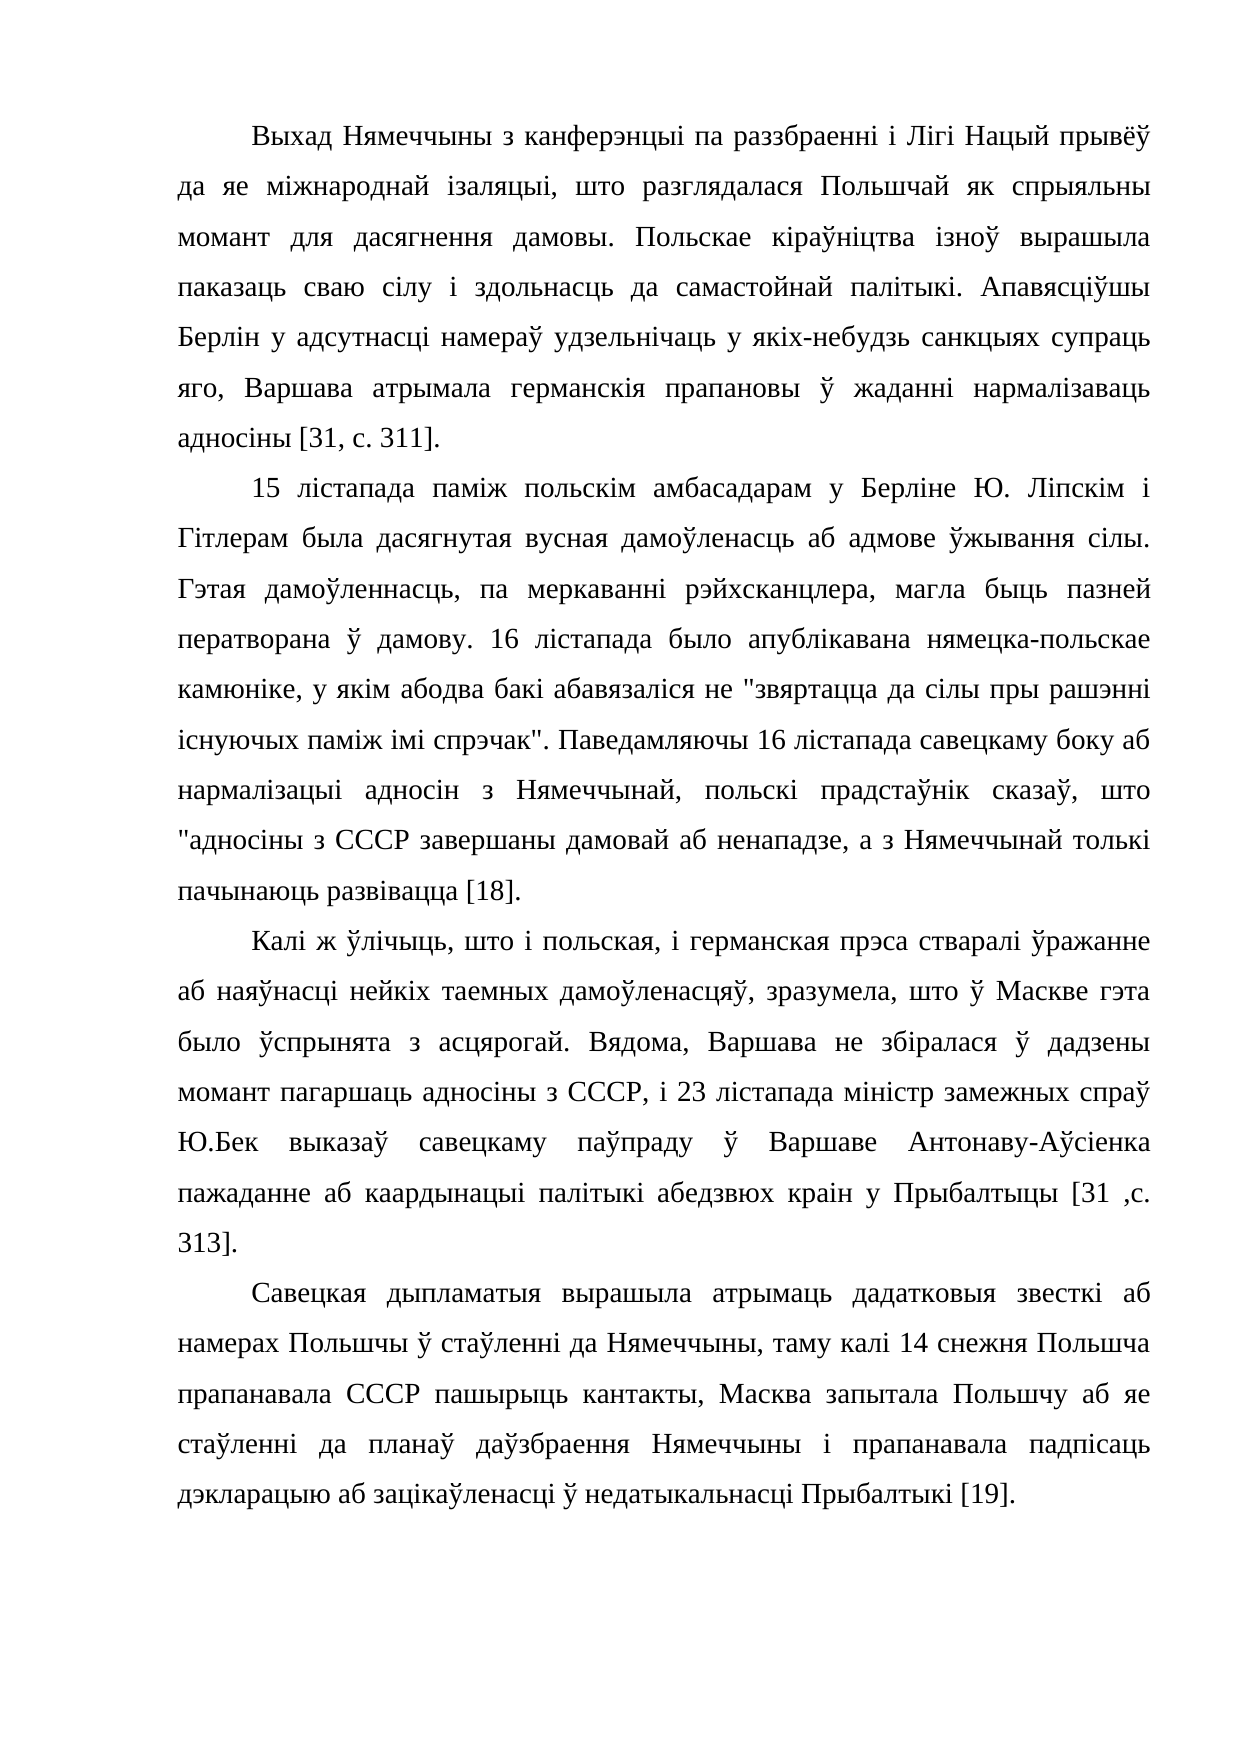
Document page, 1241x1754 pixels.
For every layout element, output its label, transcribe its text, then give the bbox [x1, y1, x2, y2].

text Выхад Нямеччыны з канферэнцыі па раззбраенні і Лігі Нацый прывёў да яе міжнароднай ізаляцыі, што разглядалася Польшчай як спрыяльны момант для дасягнення дамовы. Польскае кіраўніцтва ізноў вырашыла паказаць сваю сілу і здольнасць да самастойнай палітыкі. Апавясціўшы Берлін у адсутнасці намераў удзельнічаць у якіх-небудзь санкцыях супраць яго, Варшава атрымала германскія прапановы ў жаданні нармалізаваць адносіны [31, с. 311]. [177, 118, 1152, 453]
text 15 лістапада паміж польскім амбасадарам у Берліне Ю. Ліпскім і Гітлерам была дасягнутая вусная дамоўленасць аб адмове ўжывання сілы. Гэтая дамоўленнасць, па меркаванні рэйхсканцлера, магла быць пазней ператворана ў дамову. 16 лістапада было апублікавана нямецка-польскае камюніке, у якім абодва бакі абавязаліся не "звяртацца да сілы пры рашэнні існуючых паміж імі спрэчак". Паведамляючы 16 лістапада савецкаму боку аб нармалізацыі адносін з Нямеччынай, польскі прадстаўнік сказаў, што "адносіны з СССР завершаны дамовай аб ненападзе, а з Нямеччынай толькі пачынаюць развівацца [18]. [177, 470, 1152, 906]
text Савецкая дыпламатыя вырашыла атрымаць дадатковыя звесткі аб намерах Польшчы ў стаўленні да Нямеччыны, таму калі 14 снежня Польшча прапанавала СССР пашырыць кантакты, Масква запытала Польшчу аб яе стаўленні да планаў даўзбраення Нямеччыны і прапанавала падпісаць дэкларацыю аб зацікаўленасці ў недатыкальнасці Прыбалтыкі [19]. [177, 1275, 1152, 1510]
text Калі ж ўлічыць, што і польская, і германская прэса стваралі ўражанне аб наяўнасці нейкіх таемных дамоўленасцяў, зразумела, што ў Маскве гэта было ўспрынята з асцярогай. Вядома, Варшава не збіралася ў дадзены момант пагаршаць адносіны з СССР, і 23 лістапада міністр замежных спраў Ю.Бек выказаў савецкаму паўпраду ў Варшаве Антонаву-Аўсіенка пажаданне аб каардынацыі палітыкі абедзвюх краін у Прыбалтыцы [31 ,с. 313]. [177, 923, 1152, 1258]
